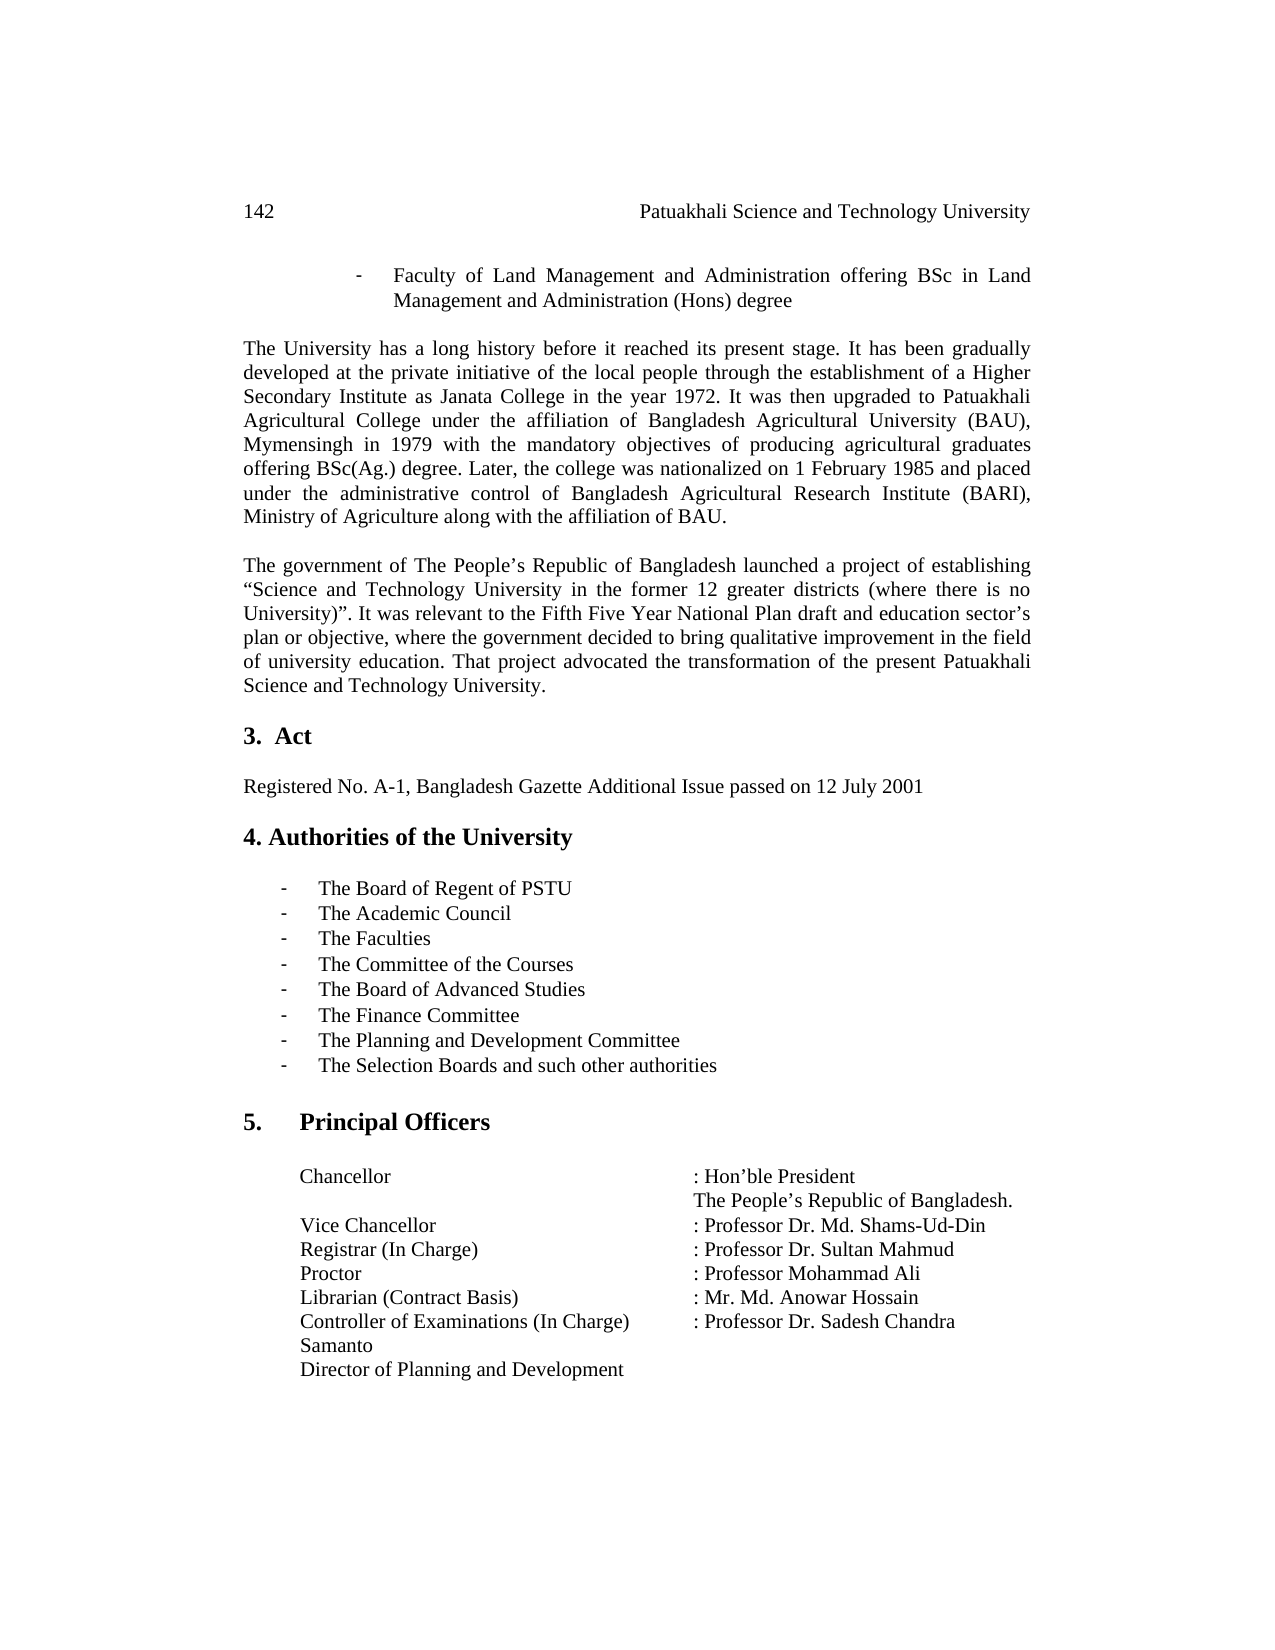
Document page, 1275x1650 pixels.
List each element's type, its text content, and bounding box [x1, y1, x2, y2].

text Registrar (In Charge) : Professor Dr. Sultan Mahmud [300, 1237, 1032, 1261]
list The Academic Council [281, 900, 1032, 926]
list The Planning and Development Committee [281, 1027, 1032, 1053]
list The Finance Committee [281, 1002, 1032, 1027]
text Controller of Examinations (In Charge) : Professor Dr. Sadesh Chandra Samanto [300, 1309, 1032, 1357]
list The Board of Regent of PSTU [281, 875, 1032, 900]
text Proctor : Professor Mohammad Ali [300, 1261, 1032, 1285]
list The Faculties [281, 926, 1032, 951]
list The Selection Boards and such other authorities [281, 1053, 1032, 1078]
text Vice Chancellor : Professor Dr. Md. Shams-Ud-Din [243, 1212, 1032, 1237]
list Faculty of Land Management and Administration offering BSc in Land Management and Administration (Hons) degree [356, 262, 1032, 312]
list The Board of Advanced Studies [281, 976, 1032, 1002]
text Chancellor : Hon’ble President [243, 1164, 1032, 1188]
list The Committee of the Courses [281, 951, 1032, 976]
list The government of The People’s Republic of Bangladesh launched a project of establishing “Science and Technology University in the former 12 greater districts (where there is no University)”. It was relevant to the Fifth Five Year National Plan draft and education sector’s plan or objective, where the government decided to bring qualitative improvement in the field of university education. That project advocated the transformation of the present Patuakhali Science and Technology University. [243, 553, 1032, 697]
text Director of Planning and Development [300, 1357, 1032, 1381]
text Librarian (Contract Basis) : Mr. Md. Anowar Hossain [300, 1285, 1032, 1309]
text 5. Principal Officers [243, 1107, 1032, 1136]
list 3. Act [243, 721, 1032, 750]
list Registered No. A-1, Bangladesh Gazette Additional Issue passed on 12 July 2001 [243, 774, 1032, 798]
list 4. Authorities of the University [243, 822, 1032, 851]
text The People’s Republic of Bangladesh. [543, 1188, 1032, 1212]
list The University has a long history before it reached its present stage. It has been gradually developed at the private initiative of the local people through the establishment of a Higher Secondary Institute as Janata College in the year 1972. It was then upgraded to Patuakhali Agricultural College under the affiliation of Bangladesh Agricultural University (BAU), Mymensingh in 1979 with the mandatory objectives of producing agricultural graduates offering BSc(Ag.) degree. Later, the college was nationalized on 1 February 1985 and placed under the administrative control of Bangladesh Agricultural Research Institute (BARI), Ministry of Agriculture along with the affiliation of BAU. [243, 336, 1032, 528]
